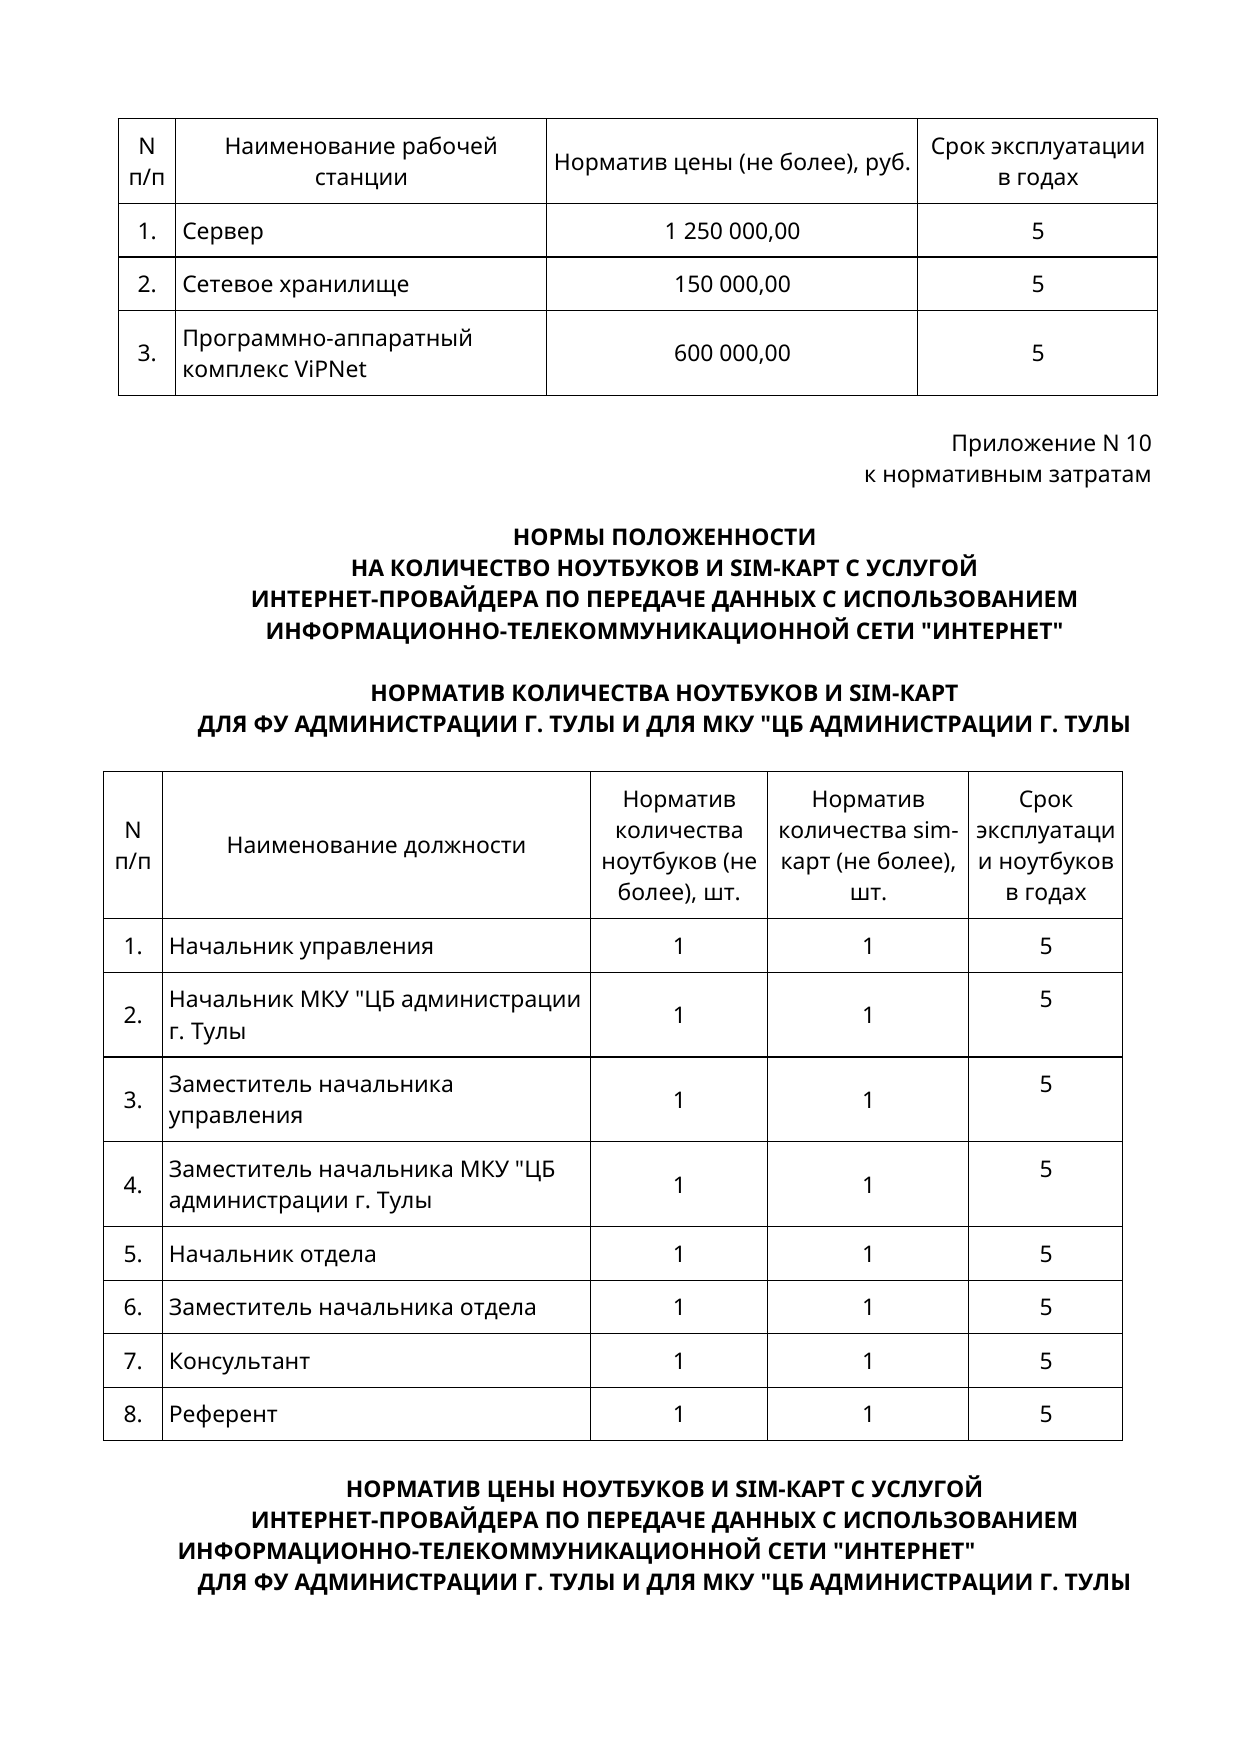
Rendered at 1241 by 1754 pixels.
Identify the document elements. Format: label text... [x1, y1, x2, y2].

table_header Норматив количества ноутбуков (не более), шт. [591, 772, 767, 918]
table_cell 5 [918, 258, 1157, 310]
table_cell Начальник управления [163, 919, 590, 972]
table_cell 5 [969, 1142, 1122, 1226]
text ДЛЯ ФУ АДМИНИСТРАЦИИ Г. ТУЛЫ И ДЛЯ МКУ "ЦБ АДМИНИСТРАЦИИ Г. ТУЛЫ [177, 708, 1152, 739]
text к нормативным затратам [177, 458, 1152, 489]
table_cell 4. [104, 1142, 162, 1226]
title ИНФОРМАЦИОННО-ТЕЛЕКОММУНИКАЦИОННОЙ СЕТИ "ИНТЕРНЕТ" [177, 1535, 1152, 1566]
table_header Норматив количества sim-карт (не более), шт. [768, 772, 968, 918]
table_cell 5 [969, 973, 1122, 1056]
table_cell 1 [768, 1281, 968, 1333]
table_cell 1 [768, 1142, 968, 1226]
table_header N п/п [119, 119, 175, 203]
table_cell 1 [591, 919, 767, 972]
table_cell 1. [104, 919, 162, 972]
title ИНФОРМАЦИОННО-ТЕЛЕКОММУНИКАЦИОННОЙ СЕТИ "ИНТЕРНЕТ" [177, 614, 1152, 646]
table_cell 1 [591, 1058, 767, 1141]
table_cell 1 [768, 1058, 968, 1141]
table_cell Сетевое хранилище [176, 258, 546, 310]
table_cell Заместитель начальника управления [163, 1058, 590, 1141]
table_cell 5 [969, 1227, 1122, 1279]
title НА КОЛИЧЕСТВО НОУТБУКОВ И SIM-КАРТ С УСЛУГОЙ [177, 552, 1152, 583]
table_cell 1 [768, 1227, 968, 1279]
table_cell 1 [768, 1388, 968, 1440]
table_cell 6. [104, 1281, 162, 1333]
table_cell 1 [591, 973, 767, 1056]
table_header Срок эксплуатации ноутбуков в годах [969, 772, 1122, 918]
table_cell 5 [969, 1281, 1122, 1333]
table_cell 1 [768, 919, 968, 972]
table_cell Сервер [176, 204, 546, 256]
table_cell 600 000,00 [547, 311, 917, 395]
table_cell 1 [591, 1227, 767, 1279]
title ИНТЕРНЕТ-ПРОВАЙДЕРА ПО ПЕРЕДАЧЕ ДАННЫХ С ИСПОЛЬЗОВАНИЕМ [177, 1504, 1152, 1535]
table_cell 5 [969, 1388, 1122, 1440]
table_header Наименование должности [163, 772, 590, 918]
table_cell 1 [768, 973, 968, 1056]
table_cell 5 [969, 1058, 1122, 1141]
table_cell 5 [918, 311, 1157, 395]
table_header N п/п [104, 772, 162, 918]
title ИНТЕРНЕТ-ПРОВАЙДЕРА ПО ПЕРЕДАЧЕ ДАННЫХ С ИСПОЛЬЗОВАНИЕМ [177, 583, 1152, 614]
title НОРМЫ ПОЛОЖЕННОСТИ [177, 521, 1152, 552]
table_cell Программно-аппаратный комплекс ViPNet [176, 311, 546, 395]
table_cell 150 000,00 [547, 258, 917, 310]
table_cell Начальник отдела [163, 1227, 590, 1279]
table_cell 8. [104, 1388, 162, 1440]
table_cell 5 [918, 204, 1157, 256]
table_cell Консультант [163, 1334, 590, 1387]
table_cell 1 250 000,00 [547, 204, 917, 256]
title НОРМАТИВ ЦЕНЫ НОУТБУКОВ И SIM-КАРТ С УСЛУГОЙ [177, 1472, 1152, 1504]
table_header Срок эксплуатации в годах [918, 119, 1157, 203]
table_header Норматив цены (не более), руб. [547, 119, 917, 203]
table_cell Начальник МКУ "ЦБ администрации г. Тулы [163, 973, 590, 1056]
table_cell 5 [969, 919, 1122, 972]
title ДЛЯ ФУ АДМИНИСТРАЦИИ Г. ТУЛЫ И ДЛЯ МКУ "ЦБ АДМИНИСТРАЦИИ Г. ТУЛЫ [177, 1566, 1152, 1597]
table_cell Заместитель начальника отдела [163, 1281, 590, 1333]
table_cell 5. [104, 1227, 162, 1279]
table_cell 3. [104, 1058, 162, 1141]
table_cell 2. [104, 973, 162, 1056]
text Приложение N 10 [177, 427, 1152, 458]
table_header Наименование рабочей станции [176, 119, 546, 203]
table_cell 1 [591, 1281, 767, 1333]
table_cell 5 [969, 1334, 1122, 1387]
table_cell 2. [119, 258, 175, 310]
table_cell 1 [591, 1334, 767, 1387]
table_cell 1. [119, 204, 175, 256]
table_cell 1 [591, 1388, 767, 1440]
table_cell 1 [768, 1334, 968, 1387]
table_cell Заместитель начальника МКУ "ЦБ администрации г. Тулы [163, 1142, 590, 1226]
table_cell 1 [591, 1142, 767, 1226]
title НОРМАТИВ КОЛИЧЕСТВА НОУТБУКОВ И SIM-КАРТ [177, 677, 1152, 708]
table_cell 7. [104, 1334, 162, 1387]
table_cell 3. [119, 311, 175, 395]
table_cell Референт [163, 1388, 590, 1440]
